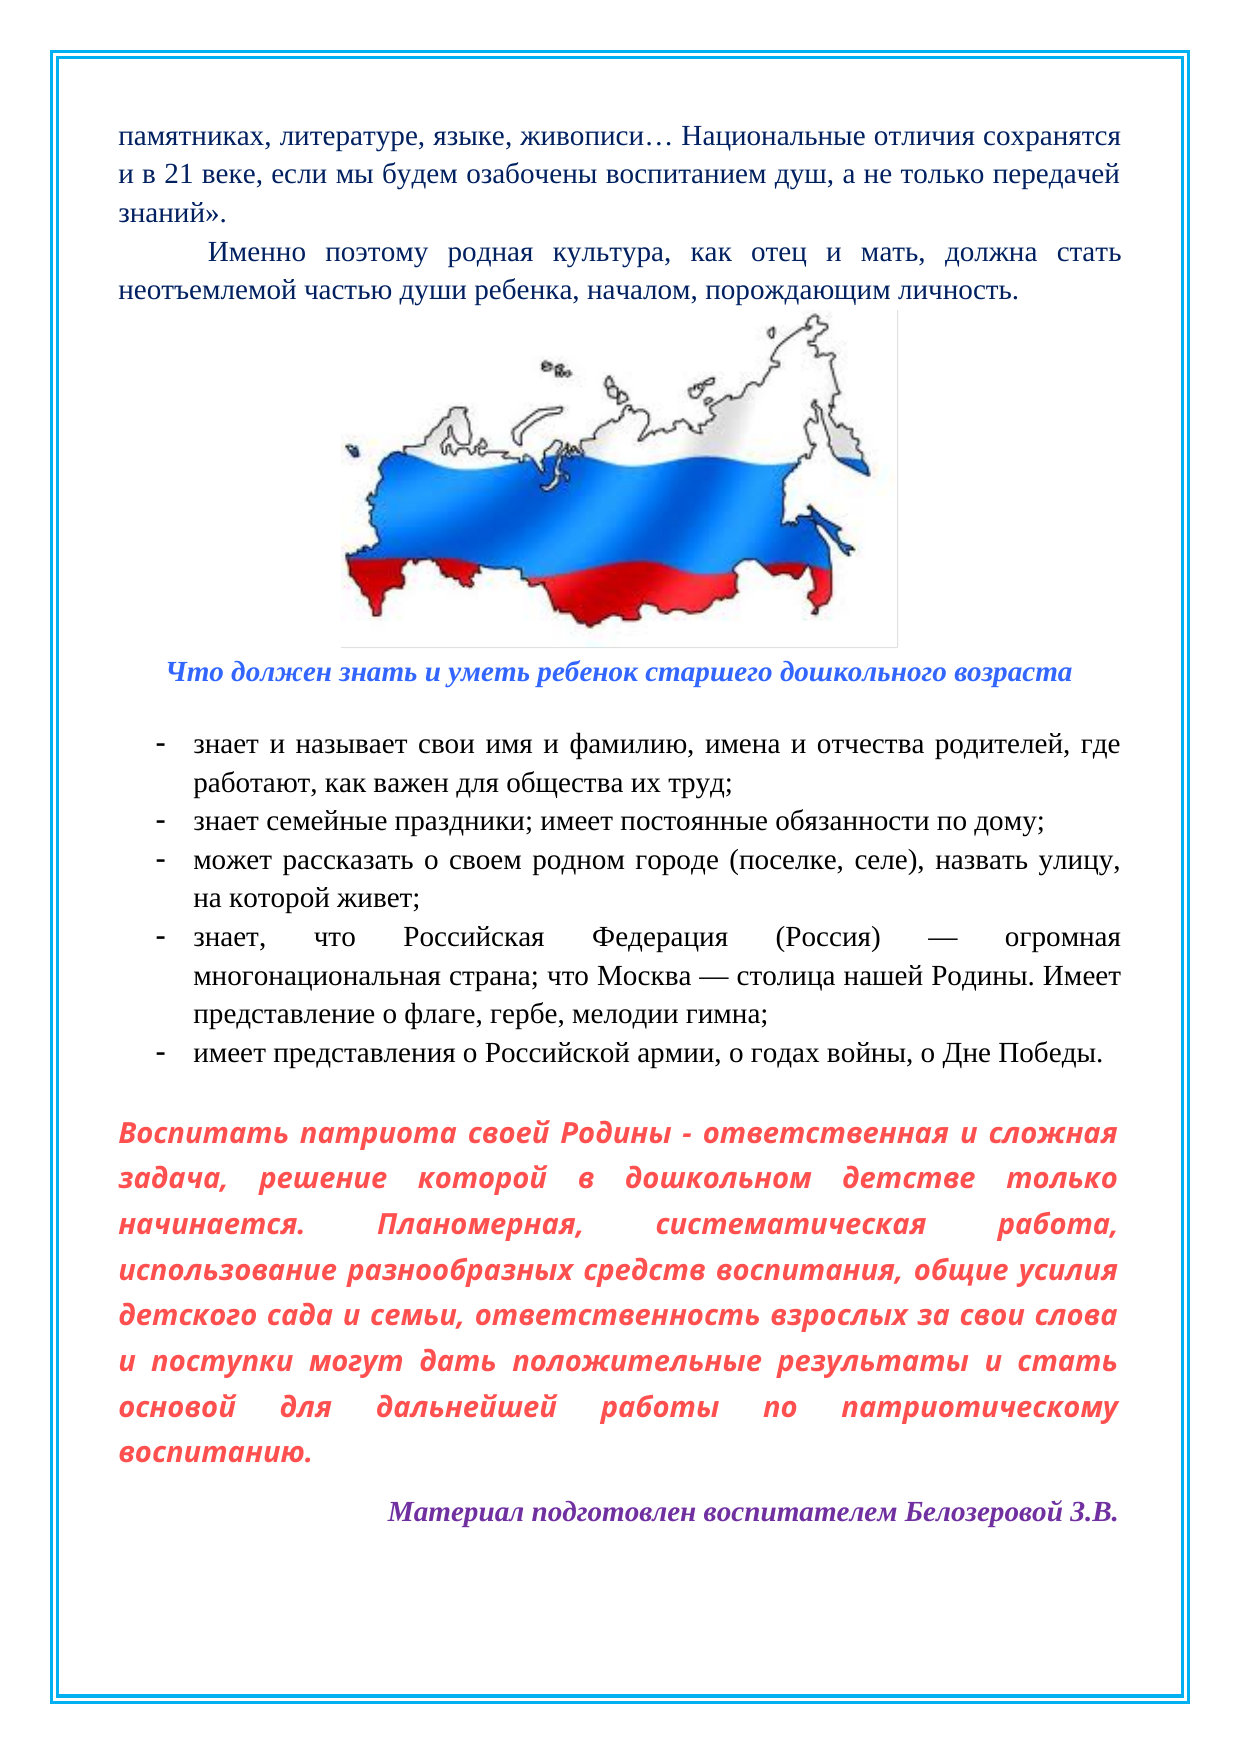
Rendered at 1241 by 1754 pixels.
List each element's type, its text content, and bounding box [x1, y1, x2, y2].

list может рассказать о своем родном городе (поселке, селе), назвать улицу, на которой живет; [156, 842, 1122, 914]
list знает, что Российская Федерация (Россия) — огромная многонациональная страна; что Москва — столица нашей Родины. Имеет представление о флаге, гербе, мелодии гимна; [156, 919, 1122, 1030]
list имеет представления о Российской армии, о годах войны, о Дне Победы. [156, 1035, 1122, 1068]
text Именно поэтому родная культура, как отец и мать, должна стать неотъемлемой частью души ребенка, началом, порождающим личность. [118, 234, 1122, 306]
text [118, 118, 1122, 229]
list знает семейные праздники; имеет постоянные обязанности по дому; [156, 803, 1122, 837]
picture [340, 310, 900, 650]
text Материал подготовлен воспитателем Белозеровой З.В. [118, 1494, 1122, 1527]
text Воспитать патриота своей Родины - ответственная и сложная задача, решение которой в дошкольном детстве только начинается. Планомерная, систематическая работа, использование разнообразных средств воспитания, общие усилия детского сада и семьи, ответственность взрослых за свои слова и поступки могут дать положительные результаты и стать основой для дальнейшей работы по патриотическому воспитанию. [118, 1112, 1122, 1471]
text Что должен знать и уметь ребенок старшего дошкольного возраста [118, 654, 1122, 688]
list знает и называет свои имя и фамилию, имена и отчества родителей, где работают, как важен для общества их труд; [156, 726, 1122, 798]
